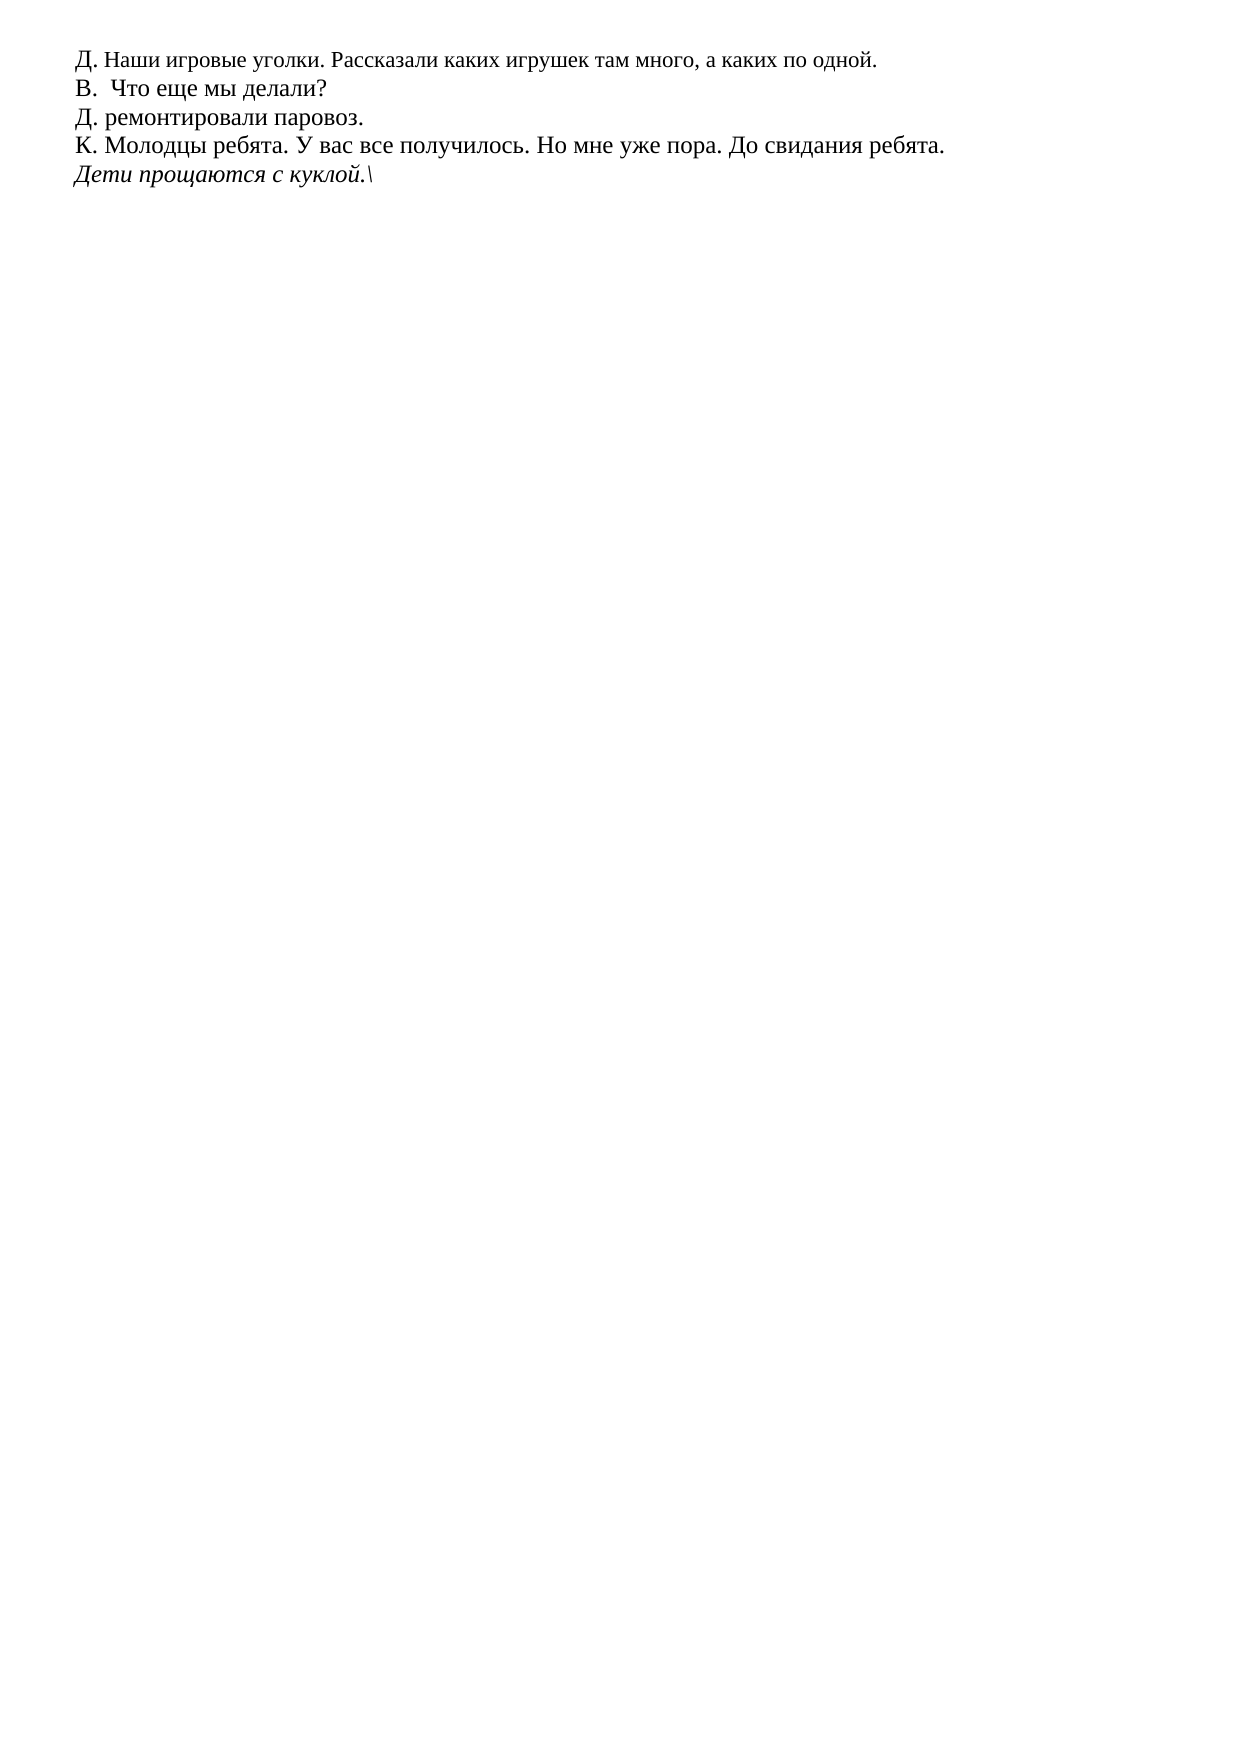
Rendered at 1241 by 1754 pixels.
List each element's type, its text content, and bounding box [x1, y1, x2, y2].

text В. Что еще мы делали? [75, 73, 1165, 102]
text Д. Наши игровые уголки. Рассказали каких игрушек там много, а каких по одной. [75, 44, 1165, 73]
text Дети прощаются с куклой.\ [75, 159, 1165, 188]
text Д. ремонтировали паровоз. [75, 102, 1165, 131]
text К. Молодцы ребята. У вас все получилось. Но мне уже пора. До свидания ребята. [75, 131, 1165, 159]
